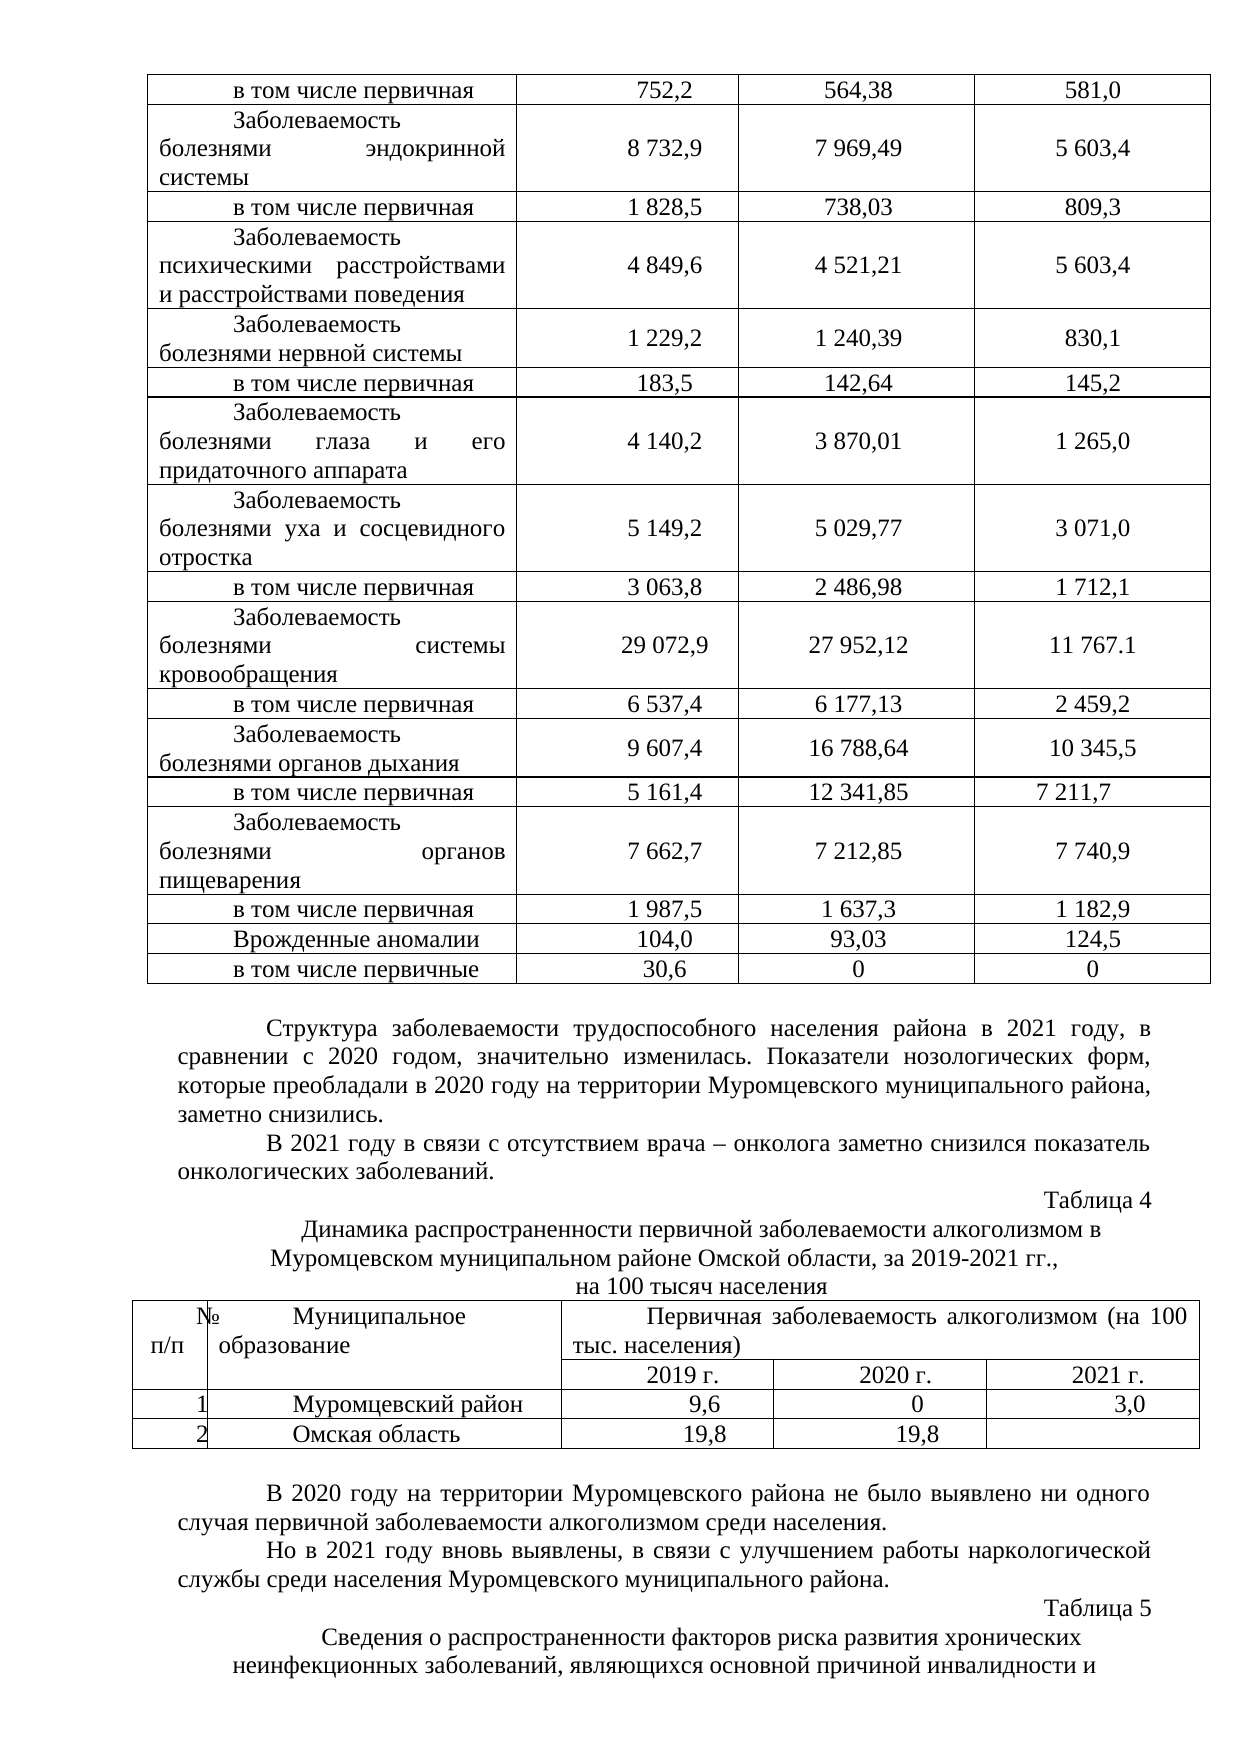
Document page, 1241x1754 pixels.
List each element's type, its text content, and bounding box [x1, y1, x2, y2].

table_cell 1 265,0 [975, 398, 1210, 484]
text В 2020 году на территории Муромцевского района не было выявлено ни одного случая первичной заболеваемости алкоголизмом среди населения. [177, 1478, 1152, 1535]
table_cell 809,3 [975, 192, 1210, 221]
table_cell в том числе первичная [148, 192, 516, 221]
table_cell 5 029,77 [739, 485, 974, 571]
text Таблица 5 [177, 1593, 1152, 1622]
table_cell 5 149,2 [517, 485, 738, 571]
table_cell Заболеваемость болезнями эндокринной системы [148, 105, 516, 191]
table_cell 30,6 [517, 954, 738, 983]
table_cell 1 712,1 [975, 572, 1210, 601]
table_cell 2020 г. [774, 1360, 986, 1388]
table_cell 142,64 [739, 368, 974, 396]
table_cell 5 161,4 [517, 778, 738, 806]
table_cell 9,6 [562, 1390, 773, 1418]
table_cell 1 240,39 [739, 309, 974, 367]
table_cell 3 071,0 [975, 485, 1210, 571]
table_cell 9 607,4 [517, 719, 738, 776]
table_cell 0 [739, 954, 974, 983]
table_cell 0 [774, 1390, 986, 1418]
table_cell 738,03 [739, 192, 974, 221]
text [177, 1622, 1152, 1679]
table_cell 93,03 [739, 924, 974, 953]
table_cell Заболеваемость болезнями органов дыхания [148, 719, 516, 776]
table_cell Заболеваемость болезнями глаза и его придаточного аппарата [148, 398, 516, 484]
text Структура заболеваемости трудоспособного населения района в 2021 году, в сравнении с 2020 годом, значительно изменилась. Показатели нозологических форм, которые преобладали в 2020 году на территории Муромцевского муниципального района, заметно снизились. [177, 1013, 1152, 1128]
table_cell в том числе первичная [148, 895, 516, 923]
table_cell 145,2 [975, 368, 1210, 396]
table_cell 2019 г. [562, 1360, 773, 1388]
table_cell 7 212,85 [739, 807, 974, 893]
table_cell 564,38 [739, 75, 974, 104]
table_cell 1 182,9 [975, 895, 1210, 923]
table_cell 124,5 [975, 924, 1210, 953]
table_cell Врожденные аномалии [148, 924, 516, 953]
table_cell 16 788,64 [739, 719, 974, 776]
table_cell 581,0 [975, 75, 1210, 104]
table_cell 5 603,4 [975, 222, 1210, 308]
table_cell Заболеваемость болезнями нервной системы [148, 309, 516, 367]
table_cell 7 662,7 [517, 807, 738, 893]
table_cell 2 486,98 [739, 572, 974, 601]
table_cell 2021 г. [987, 1360, 1199, 1388]
table_cell 2 [133, 1419, 207, 1448]
table_cell Муромцевский район [208, 1390, 561, 1418]
table_cell 7 740,9 [975, 807, 1210, 893]
table_cell 4 140,2 [517, 398, 738, 484]
table_cell 6 537,4 [517, 689, 738, 718]
table_cell 2 459,2 [975, 689, 1210, 718]
table_cell 8 732,9 [517, 105, 738, 191]
table_cell 27 952,12 [739, 602, 974, 688]
table_header Первичная заболеваемость алкоголизмом (на 100 тыс. населения) [562, 1301, 1199, 1359]
table_cell 12 341,85 [739, 778, 974, 806]
table_cell в том числе первичные [148, 954, 516, 983]
table_cell в том числе первичная [148, 572, 516, 601]
table_cell в том числе первичная [148, 689, 516, 718]
table_cell 752,2 [517, 75, 738, 104]
table_cell 10 345,5 [975, 719, 1210, 776]
table_cell Заболеваемость болезнями уха и сосцевидного отростка [148, 485, 516, 571]
table_cell 19,8 [562, 1419, 773, 1448]
table_cell в том числе первичная [148, 75, 516, 104]
table_cell 830,1 [975, 309, 1210, 367]
table_cell 4 849,6 [517, 222, 738, 308]
table_cell [987, 1419, 1199, 1448]
table_cell Омская область [208, 1419, 561, 1448]
text Но в 2021 году вновь выявлены, в связи с улучшением работы наркологической службы среди населения Муромцевского муниципального района. [177, 1535, 1152, 1593]
table_cell 183,5 [517, 368, 738, 396]
table_cell Заболеваемость психическими расстройствами и расстройствами поведения [148, 222, 516, 308]
text Таблица 4 [177, 1185, 1152, 1214]
text на 100 тысяч населения [177, 1271, 1152, 1300]
table_cell 1 [133, 1390, 207, 1418]
text Динамика распространенности первичной заболеваемости алкоголизмом в Муромцевском муниципальном районе Омской области, за 2019-2021 гг., [177, 1214, 1152, 1271]
table_header Муниципальное образование [208, 1301, 561, 1388]
table_cell 6 177,13 [739, 689, 974, 718]
table_cell 1 987,5 [517, 895, 738, 923]
table_cell Заболеваемость болезнями системы кровообращения [148, 602, 516, 688]
table_cell Заболеваемость болезнями органов пищеварения [148, 807, 516, 893]
table_cell 1 637,3 [739, 895, 974, 923]
table_cell 19,8 [774, 1419, 986, 1448]
table_cell 29 072,9 [517, 602, 738, 688]
table_cell в том числе первичная [148, 778, 516, 806]
table_cell 4 521,21 [739, 222, 974, 308]
table_cell в том числе первичная [148, 368, 516, 396]
text В 2021 году в связи с отсутствием врача – онколога заметно снизился показатель онкологических заболеваний. [177, 1128, 1152, 1185]
table_cell 1 229,2 [517, 309, 738, 367]
table_cell 7 211,7 [975, 778, 1210, 806]
table_header № п/п [133, 1301, 207, 1388]
table_cell 11 767.1 [975, 602, 1210, 688]
table_cell 3 870,01 [739, 398, 974, 484]
table_cell 0 [975, 954, 1210, 983]
table_cell 3,0 [987, 1390, 1199, 1418]
table_cell 7 969,49 [739, 105, 974, 191]
table_cell 104,0 [517, 924, 738, 953]
table_cell 3 063,8 [517, 572, 738, 601]
table_cell 5 603,4 [975, 105, 1210, 191]
table_cell 1 828,5 [517, 192, 738, 221]
